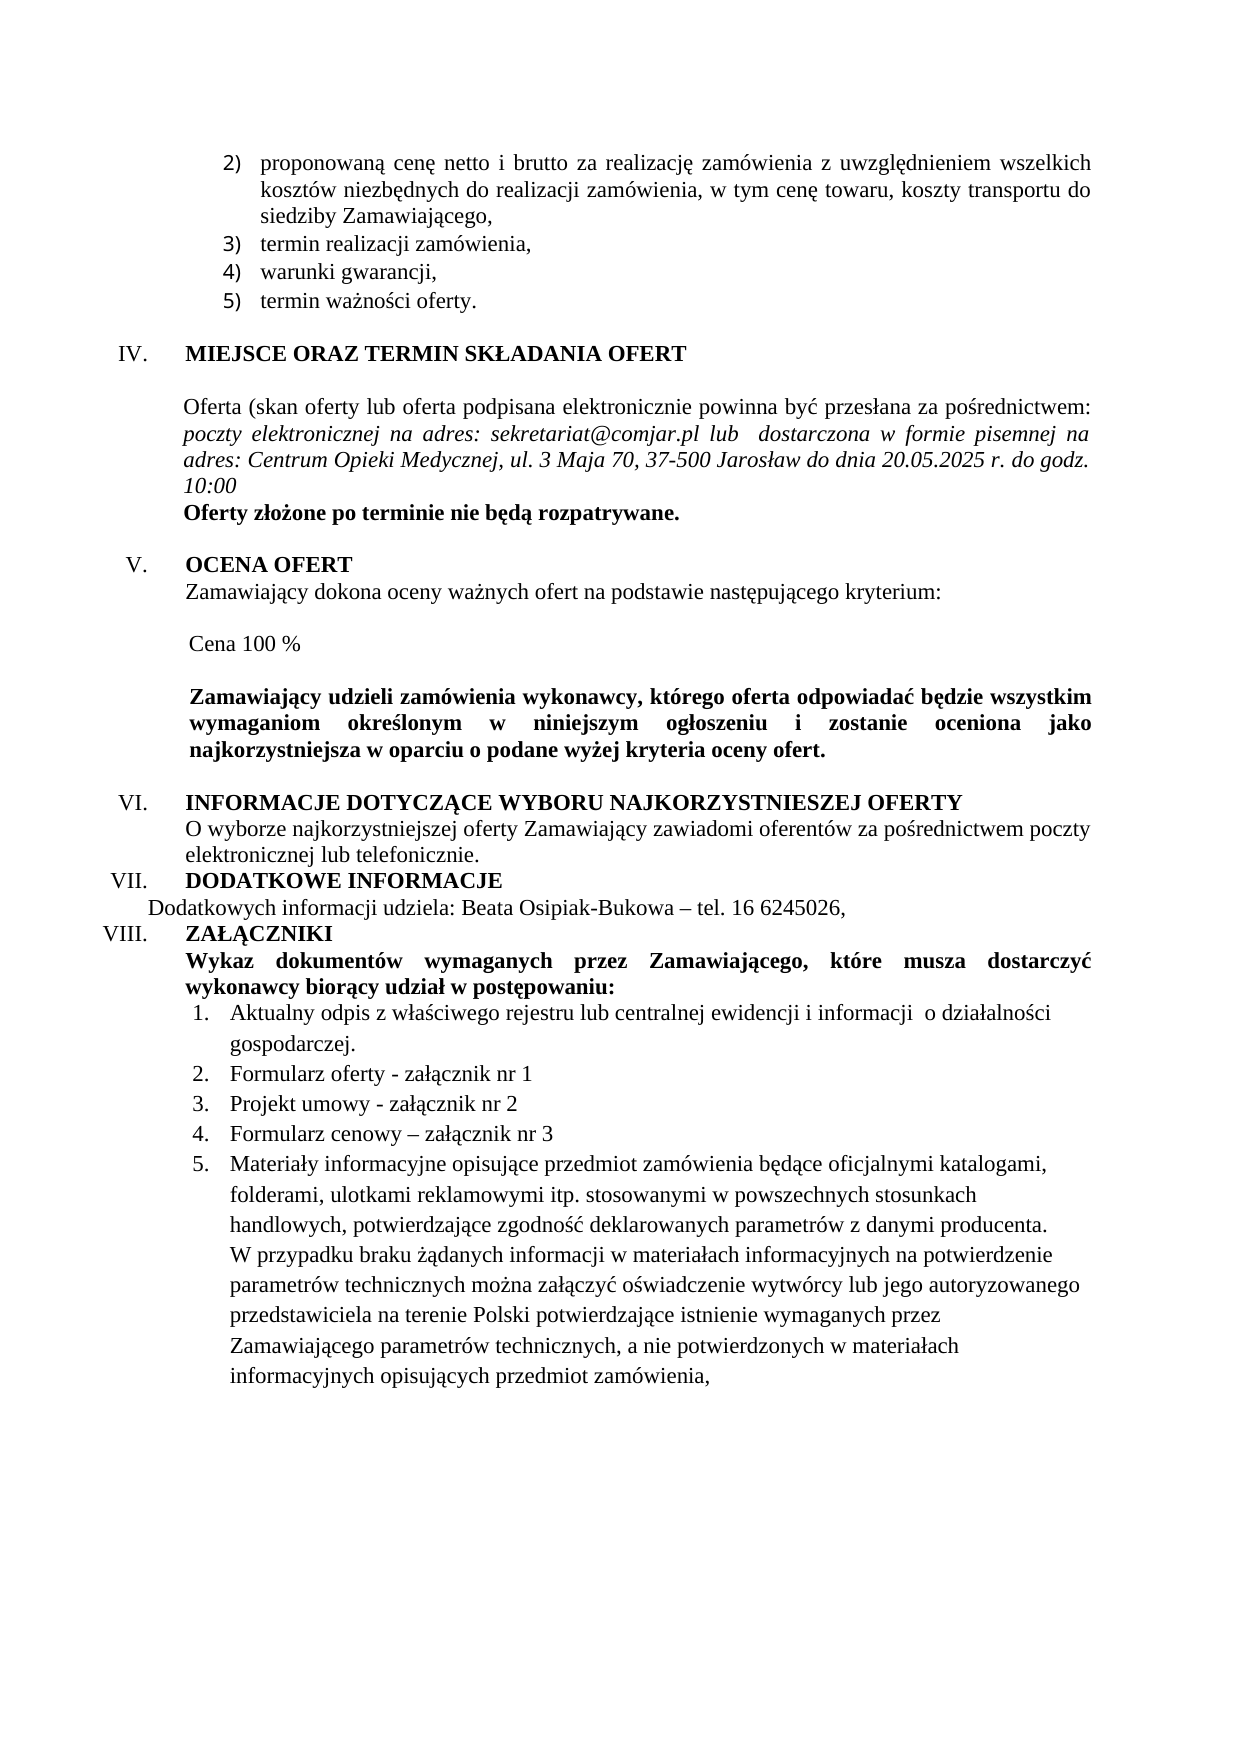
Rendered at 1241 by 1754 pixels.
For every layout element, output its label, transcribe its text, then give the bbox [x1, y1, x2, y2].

list warunki gwarancji, [223, 257, 1092, 286]
text Zamawiający udzieli zamówienia wykonawcy, którego oferta odpowiadać będzie wszystkim wymaganiom określonym w niniejszym ogłoszeniu i zostanie oceniona jako najkorzystniejsza w oparciu o podane wyżej kryteria oceny ofert. [189, 683, 1092, 762]
list Materiały informacyjne opisujące przedmiot zamówienia będące oficjalnymi katalogami, folderami, ulotkami reklamowymi itp. stosowanymi w powszechnych stosunkach handlowych, potwierdzające zgodność deklarowanych parametrów z danymi producenta. W przypadku braku żądanych informacji w materiałach informacyjnych na potwierdzenie parametrów technicznych można załączyć oświadczenie wytwórcy lub jego autoryzowanego przedstawiciela na terenie Polski potwierdzające istnienie wymaganych przez Zamawiającego parametrów technicznych, a nie potwierdzonych w materiałach informacyjnych opisujących przedmiot zamówienia, [192, 1150, 1092, 1388]
list ZAŁĄCZNIKI [148, 920, 1092, 947]
list Formularz oferty - załącznik nr 1 [192, 1060, 1092, 1086]
text Oferta (skan oferty lub oferta podpisana elektronicznie powinna być przesłana za pośrednictwem: poczty elektronicznej na adres: sekretariat@comjar.pl lub dostarczona w formie pisemnej na adres: Centrum Opieki Medycznej, ul. 3 Maja 70, 37-500 Jarosław do dnia 20.05.2025 r. do godz. 10:00 [183, 393, 1092, 499]
list MIEJSCE ORAZ TERMIN SKŁADANIA OFERT [148, 341, 1092, 367]
list OCENA OFERT [148, 551, 1092, 578]
text O wyborze najkorzystniejszej oferty Zamawiający zawiadomi oferentów za pośrednictwem poczty elektronicznej lub telefonicznie. [185, 815, 1092, 868]
text Oferty złożone po terminie nie będą rozpatrywane. [183, 499, 1092, 525]
list termin realizacji zamówienia, [223, 229, 1092, 257]
list Aktualny odpis z właściwego rejestru lub centralnej ewidencji i informacji o działalności gospodarczej. [192, 999, 1092, 1056]
text Wykaz dokumentów wymaganych przez Zamawiającego, które musza dostarczyć wykonawcy biorący udział w postępowaniu: [185, 947, 1092, 999]
list DODATKOWE INFORMACJE [148, 868, 1092, 894]
list Formularz cenowy – załącznik nr 3 [192, 1120, 1092, 1147]
text Cena 100 % [183, 630, 1092, 657]
text Zamawiający dokona oceny ważnych ofert na podstawie następującego kryterium: [185, 578, 1092, 604]
list INFORMACJE DOTYCZĄCE WYBORU NAJKORZYSTNIESZEJ OFERTY [148, 788, 1092, 815]
list termin ważności oferty. [223, 286, 1092, 314]
list Projekt umowy - załącznik nr 2 [192, 1090, 1092, 1116]
text Dodatkowych informacji udziela: Beata Osipiak-Bukowa – tel. 16 6245026, [148, 894, 1092, 920]
list proponowaną cenę netto i brutto za realizację zamówienia z uwzględnieniem wszelkich kosztów niezbędnych do realizacji zamówienia, w tym cenę towaru, koszty transportu do siedziby Zamawiającego, [223, 148, 1092, 229]
